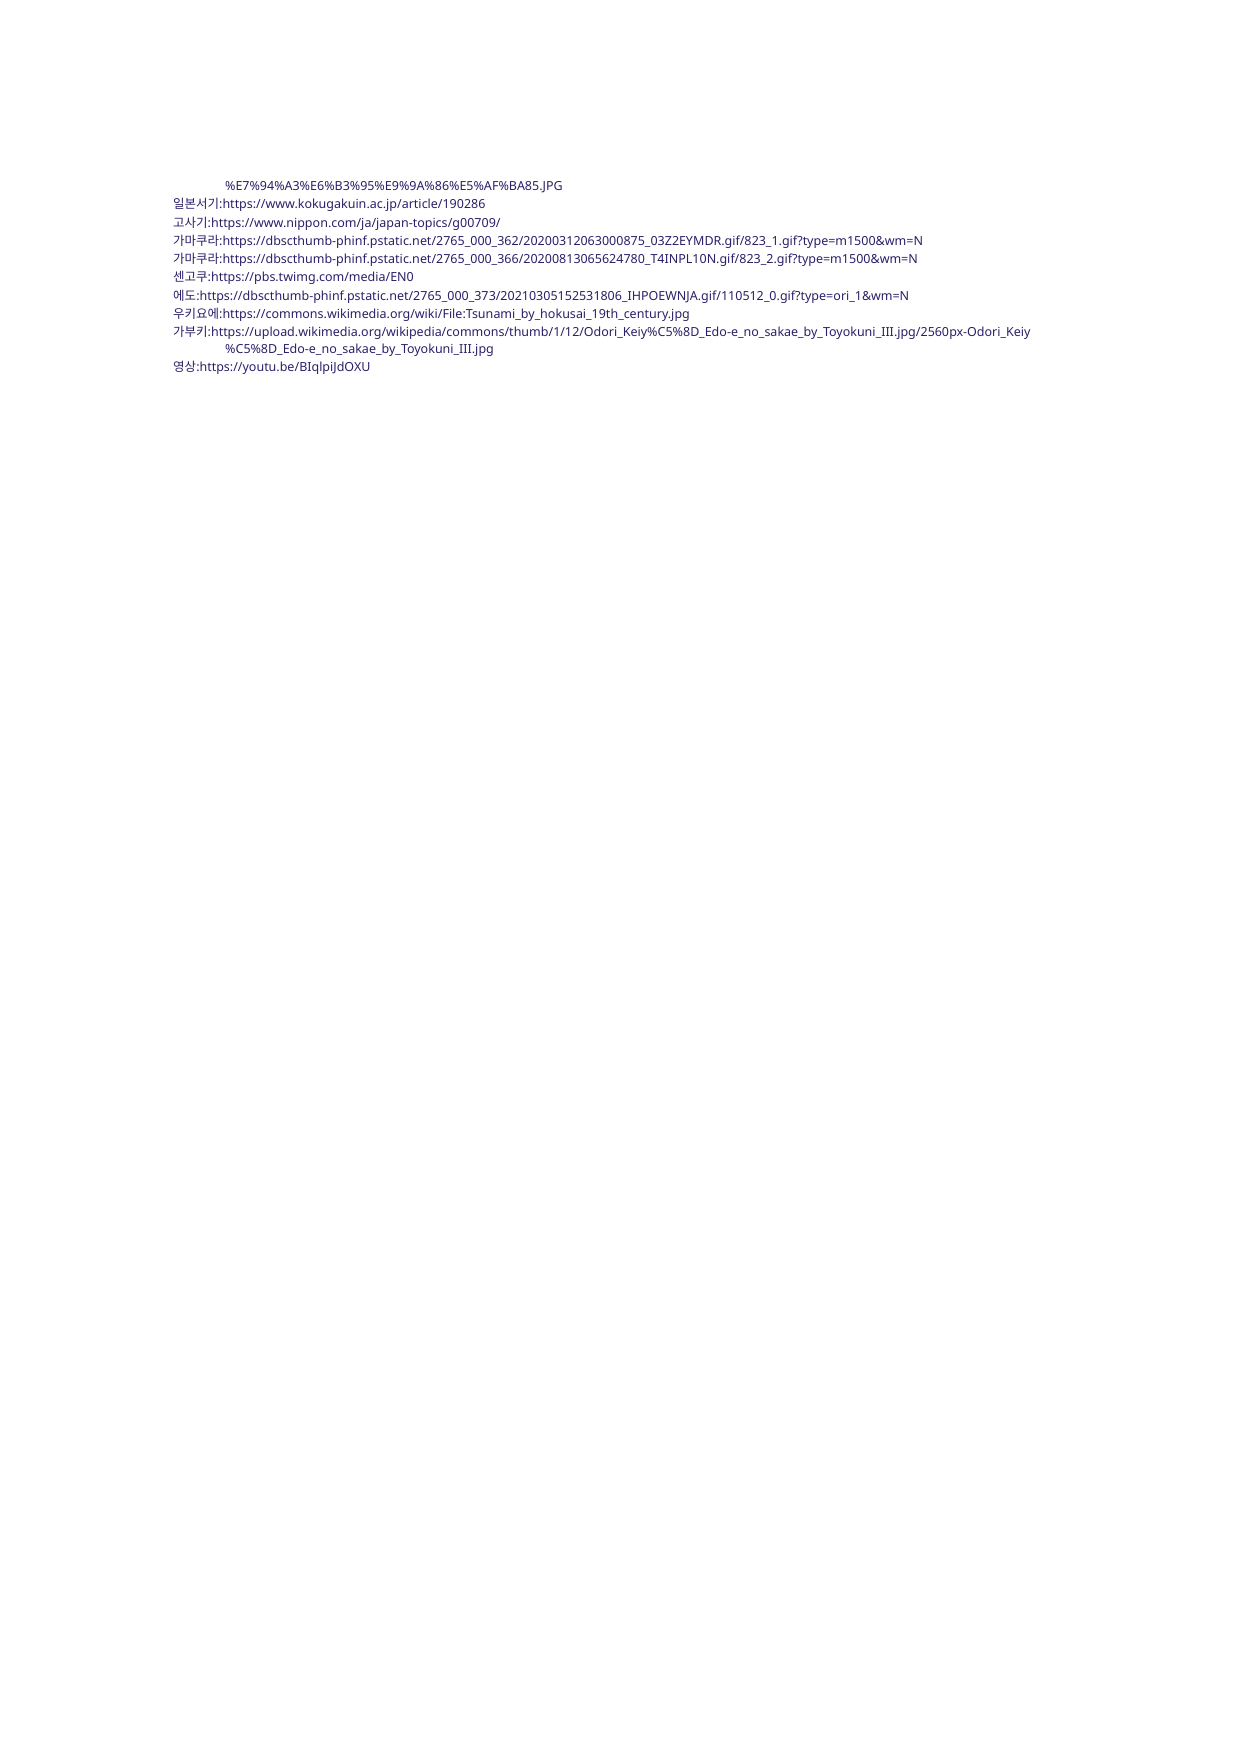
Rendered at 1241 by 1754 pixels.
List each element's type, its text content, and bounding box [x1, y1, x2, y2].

text 가부키:https://upload.wikimedia.org/wikipedia/commons/thumb/1/12/Odori_Keiy%C5%8D_Edo-e_no_sakae_by_Toyokuni_III.jpg/2560px-Odori_Keiy%C5%8D_Edo-e_no_sakae_by_Toyokuni_III.jpg [173, 322, 1090, 357]
text 가마쿠라:https://dbscthumb-phinf.pstatic.net/2765_000_362/20200312063000875_03Z2EYMDR.gif/823_1.gif?type=m1500&wm=N [173, 231, 1090, 249]
text 우키요에:https://commons.wikimedia.org/wiki/File:Tsunami_by_hokusai_19th_century.jpg [173, 304, 1090, 322]
text 고사기:https://www.nippon.com/ja/japan-topics/g00709/ [173, 212, 1090, 231]
text 에도:https://dbscthumb-phinf.pstatic.net/2765_000_373/20210305152531806_IHPOEWNJA.gif/110512_0.gif?type=ori_1&wm=N [173, 285, 1090, 304]
text 일본서기:https://www.kokugakuin.ac.jp/article/190286 [173, 194, 1090, 212]
text 가마쿠라:https://dbscthumb-phinf.pstatic.net/2765_000_366/20200813065624780_T4INPL10N.gif/823_2.gif?type=m1500&wm=N [173, 249, 1090, 267]
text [173, 177, 1090, 194]
text 센고쿠:https://pbs.twimg.com/media/EN0 [173, 267, 1090, 285]
text 영상:https://youtu.be/BIqlpiJdOXU [173, 357, 1090, 375]
